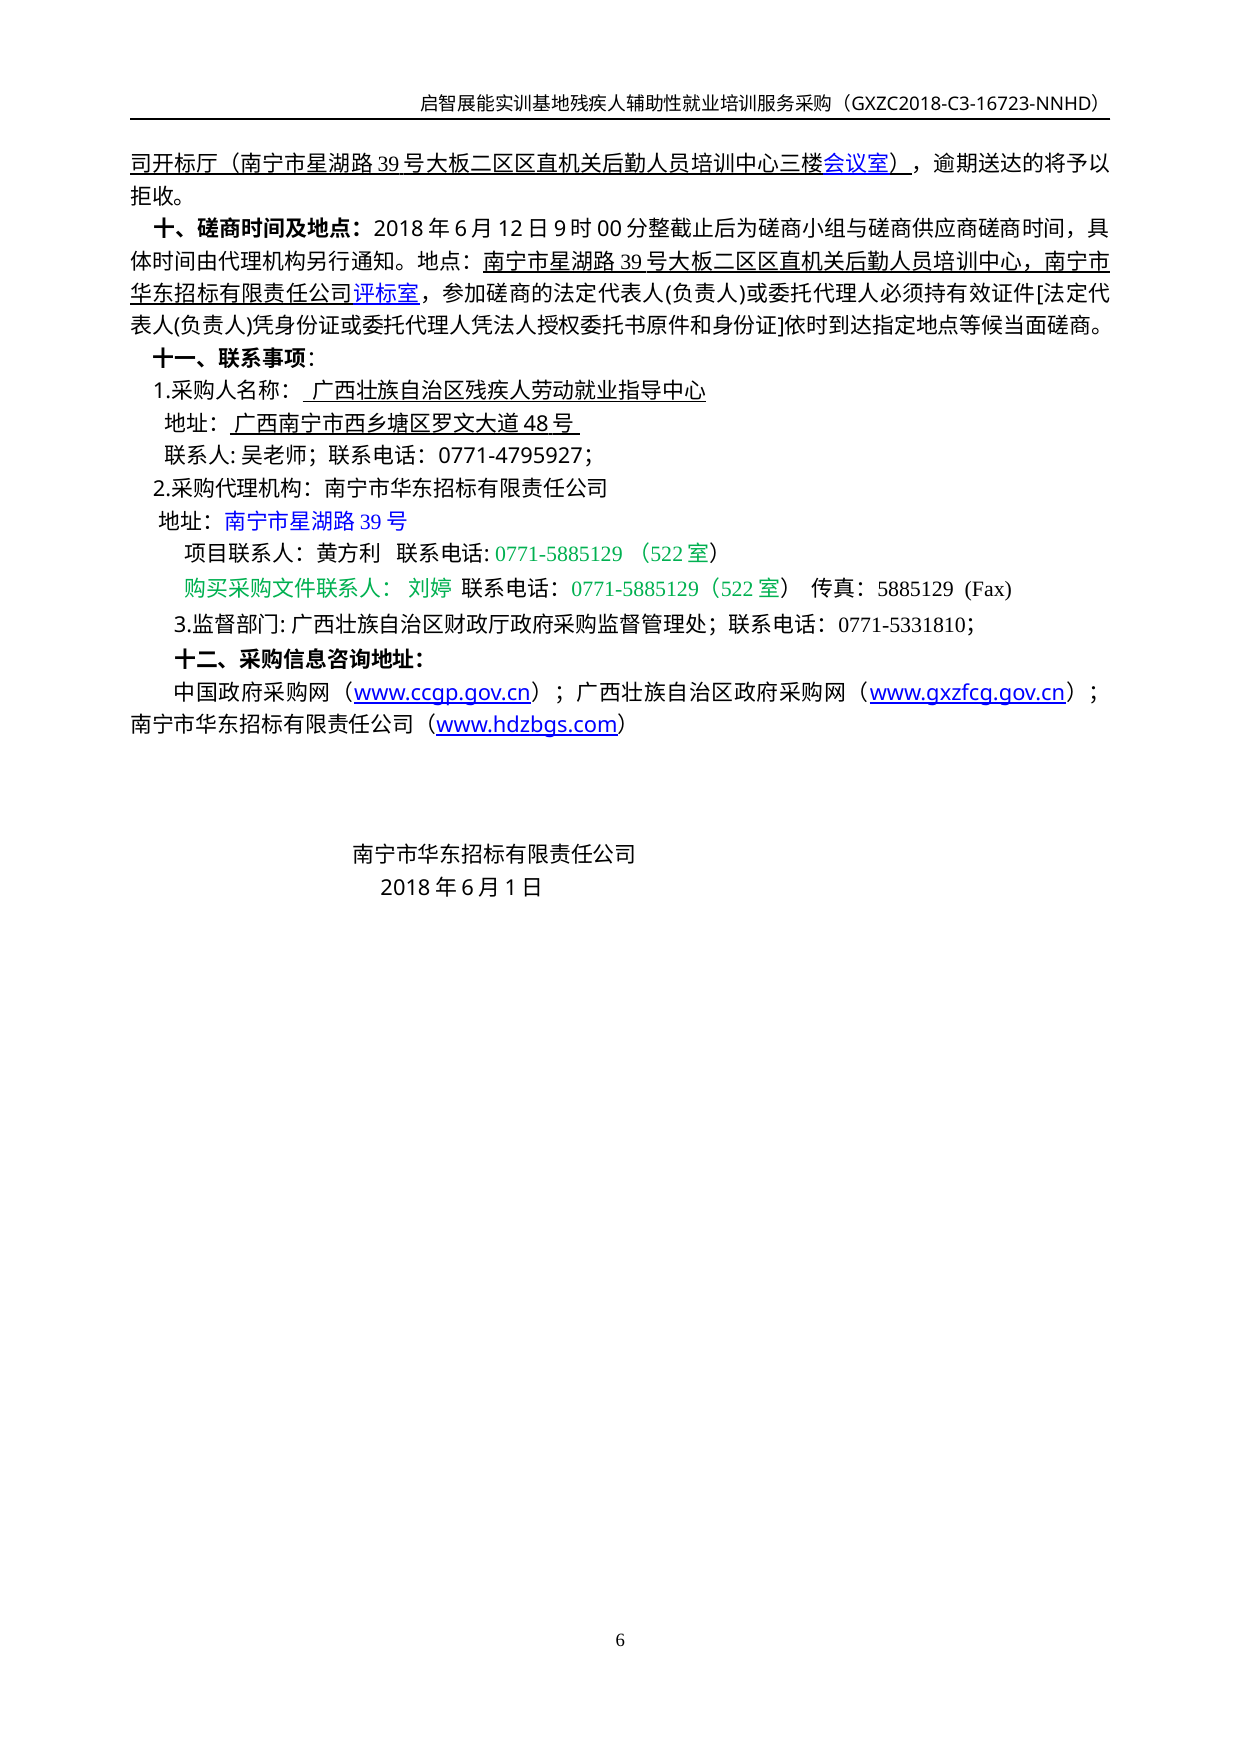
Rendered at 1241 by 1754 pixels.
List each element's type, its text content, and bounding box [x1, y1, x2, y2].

text 地址： 广西南宁市西乡塘区罗文大道48号 [130, 406, 1110, 438]
text 2.采购代理机构：南宁市华东招标有限责任公司 [130, 471, 1110, 503]
text 地址：南宁市星湖路39号 [130, 503, 1110, 536]
text 联系人: 吴老师；联系电话：0771-4795927； [130, 438, 1110, 471]
text 南宁市华东招标有限责任公司 [130, 837, 1110, 869]
text 1.采购人名称： 广西壮族自治区残疾人劳动就业指导中心 [130, 373, 1110, 406]
text 2018年6月1日 [130, 869, 1110, 902]
text 十二、采购信息咨询地址： [130, 639, 1110, 674]
text 十、磋商时间及地点：2018年6月12日9时00分整截止后为磋商小组与磋商供应商磋商时间，具体时间由代理机构另行通知。地点：南宁市星湖路39号大板二区区直机关后勤人员培训中心，南宁市华东招标有限责任公司评标室，参加磋商的法定代表人(负责人)或委托代理人必须持有效证件[法定代表人(负责人)凭身份证或委托代理人凭法人授权委托书原件和身份证]依时到达指定地点等候当面磋商。 [130, 211, 1110, 341]
text 中国政府采购网（www.ccgp.gov.cn）；广西壮族自治区政府采购网（www.gxzfcg.gov.cn）；南宁市华东招标有限责任公司（www.hdzbgs.com） [130, 674, 1110, 739]
text 3.监督部门: 广西壮族自治区财政厅政府采购监督管理处；联系电话：0771-5331810； [130, 604, 1110, 639]
text 十一、联系事项： [130, 341, 1110, 373]
text 项目联系人：黄方利 联系电话: 0771-5885129 （522室） [130, 536, 1110, 568]
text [130, 146, 1110, 211]
text 购买采购文件联系人： 刘婷 联系电话：0771-5885129（522室） 传真：5885129 (Fax) [130, 568, 1110, 604]
